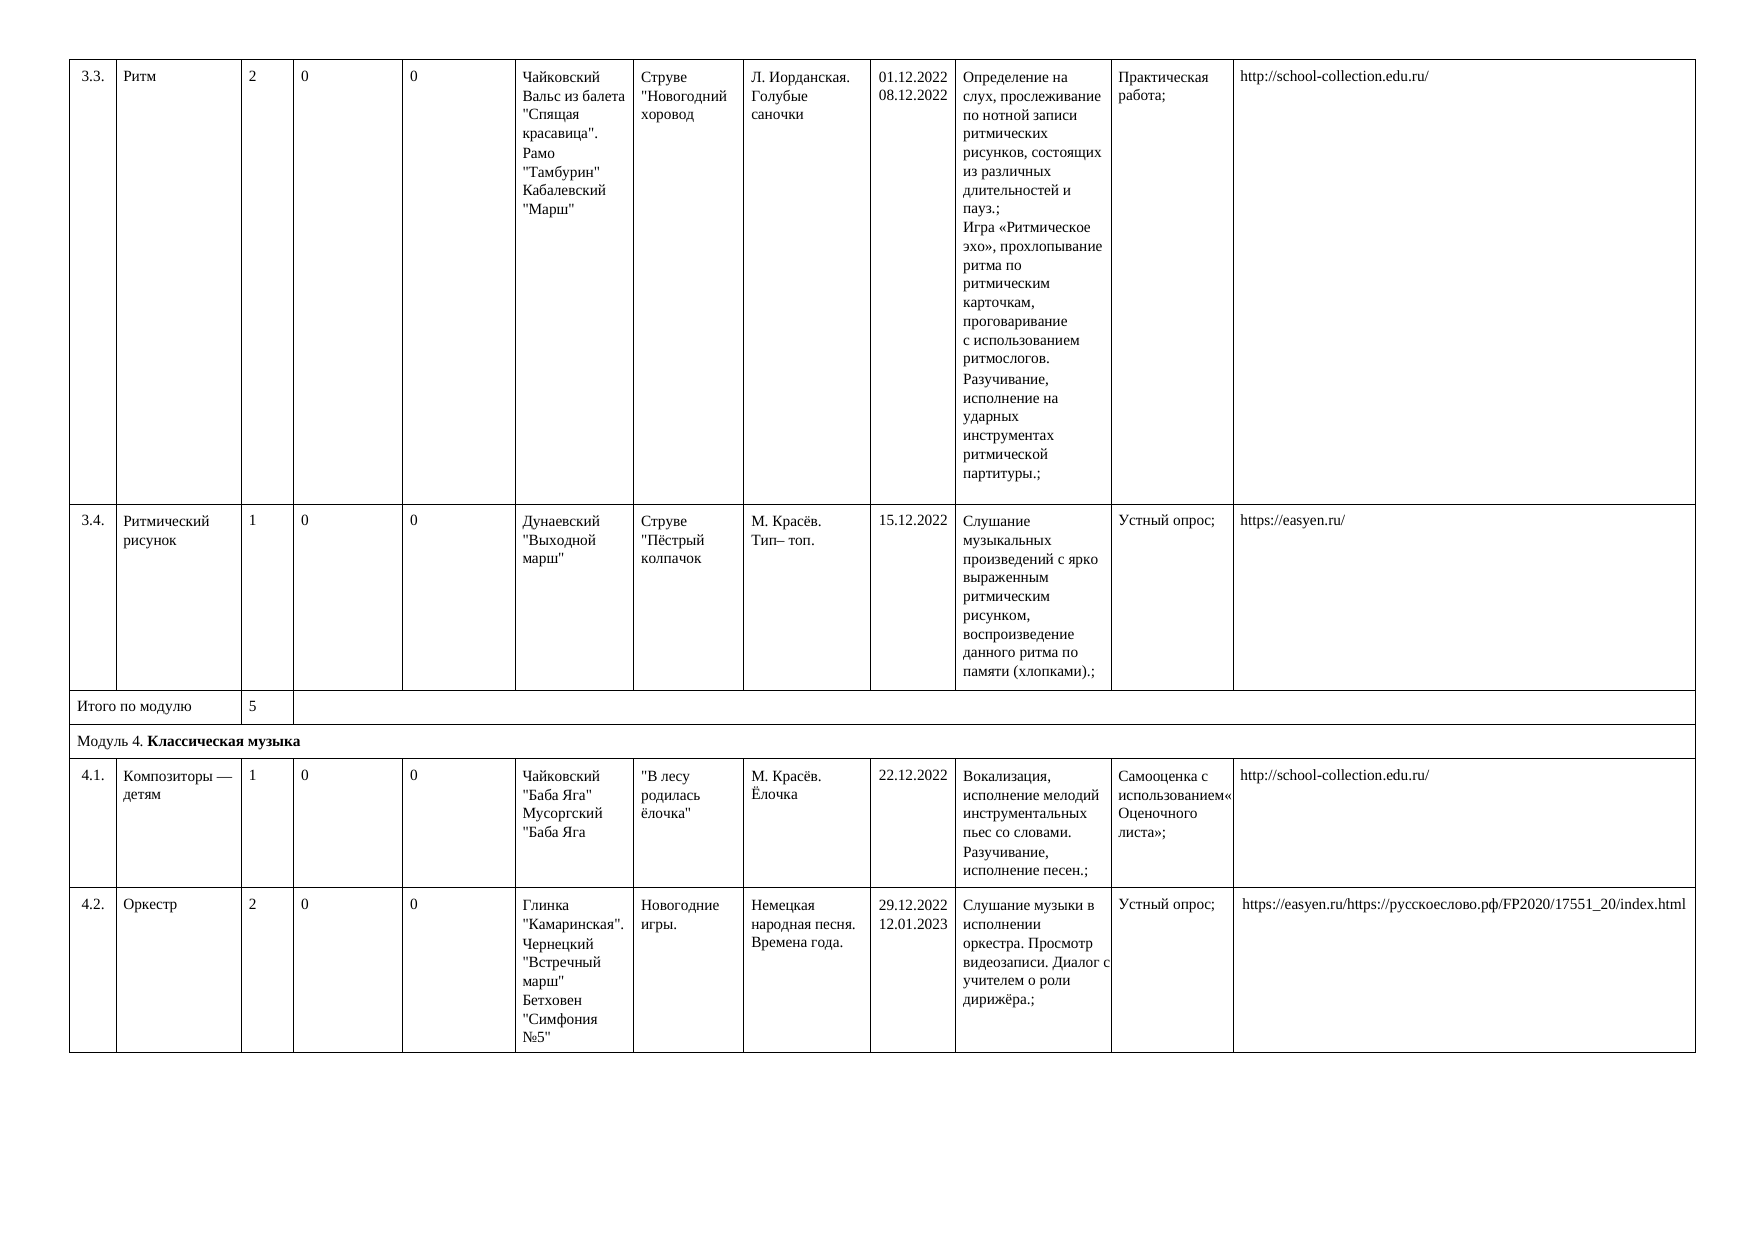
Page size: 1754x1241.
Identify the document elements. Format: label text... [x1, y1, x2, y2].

table_header Практическая работа; [1112, 60, 1233, 503]
table_cell http://school-collection.edu.ru/ [1234, 759, 1695, 887]
table_header Л. Иорданская. Голубые саночки [744, 60, 870, 503]
table_header 0 [294, 60, 402, 503]
table_cell https://easyen.ru/https://русскоеслово.рф/FP2020/17551_20/index.html [1234, 888, 1695, 1052]
table_cell Оркестр [117, 888, 241, 1052]
table_cell 0 [403, 759, 515, 887]
table_cell М. Красёв. Ёлочка [744, 759, 870, 887]
table_cell 15.12.2022 [871, 505, 955, 689]
table_header 3.3. [70, 60, 116, 503]
table_header Определение на слух, прослеживание по нотной записи ритмических рисунков, состоящих из различных длительностей и пауз.; Игра «Ритмическое эхо», прохлопывание ритма по ритмическим карточкам, проговаривание с использованием ритмослогов. Разучивание, исполнение на ударных инструментах ритмической партитуры.; [956, 60, 1111, 503]
table_header Струве "Новогодний хоровод [634, 60, 743, 503]
table_cell Композиторы —детям [117, 759, 241, 887]
table_header http://school-collection.edu.ru/ [1234, 60, 1695, 503]
table_cell 4.2. [70, 888, 116, 1052]
table_cell Глинка "Камаринская". Чернецкий "Встречный марш" Бетховен "Симфония№5" [516, 888, 633, 1052]
table_header Ритм [117, 60, 241, 503]
table_cell https://easyen.ru/ [1234, 505, 1695, 689]
table_header 2 [242, 60, 293, 503]
table_cell 2 [242, 888, 293, 1052]
table_cell Устный опрос; [1112, 505, 1233, 689]
table_cell 22.12.2022 [871, 759, 955, 887]
table_cell Модуль 4. Классическая музыка [70, 725, 1695, 758]
table_cell 29.12.2022 12.01.2023 [871, 888, 955, 1052]
table_header 01.12.2022 08.12.2022 [871, 60, 955, 503]
table_cell 0 [294, 505, 402, 689]
table_cell Новогодние игры. [634, 888, 743, 1052]
table_cell Ритмический рисунок [117, 505, 241, 689]
table_cell [294, 691, 1695, 724]
table_cell 0 [403, 505, 515, 689]
table_cell Немецкая народная песня. Времена года. [744, 888, 870, 1052]
table_cell Чайковский "Баба Яга" Мусоргский "Баба Яга [516, 759, 633, 887]
table_cell Дунаевский "Выходной марш" [516, 505, 633, 689]
table_cell Итого по модулю [70, 691, 241, 724]
table_cell 5 [242, 691, 293, 724]
table_cell М. Красёв. Тип– топ. [744, 505, 870, 689]
table_cell 0 [294, 888, 402, 1052]
table_cell 0 [403, 888, 515, 1052]
table_cell "В лесу родилась ёлочка" [634, 759, 743, 887]
table_cell Слушание музыкальных произведений с ярко выраженным ритмическим рисунком, воспроизведение данного ритма по памяти (хлопками).; [956, 505, 1111, 689]
table_cell Струве "Пёстрый колпачок [634, 505, 743, 689]
table_cell 3.4. [70, 505, 116, 689]
table_cell Устный опрос; [1112, 888, 1233, 1052]
table_cell 1 [242, 505, 293, 689]
table_cell 1 [242, 759, 293, 887]
table_cell Слушание музыки в исполнении оркестра. Просмотр видеозаписи. Диалог с учителем о роли дирижёра.; [956, 888, 1111, 1052]
table_header 0 [403, 60, 515, 503]
table_cell Самооценка с использованием«Оценочного листа»; [1112, 759, 1233, 887]
table_header Чайковский Вальс из балета "Спящая красавица". Рамо "Тамбурин" Кабалевский "Марш" [516, 60, 633, 503]
table_cell 0 [294, 759, 402, 887]
table_cell Вокализация, исполнение мелодий инструментальных пьес со словами. Разучивание, исполнение песен.; [956, 759, 1111, 887]
table_cell 4.1. [70, 759, 116, 887]
